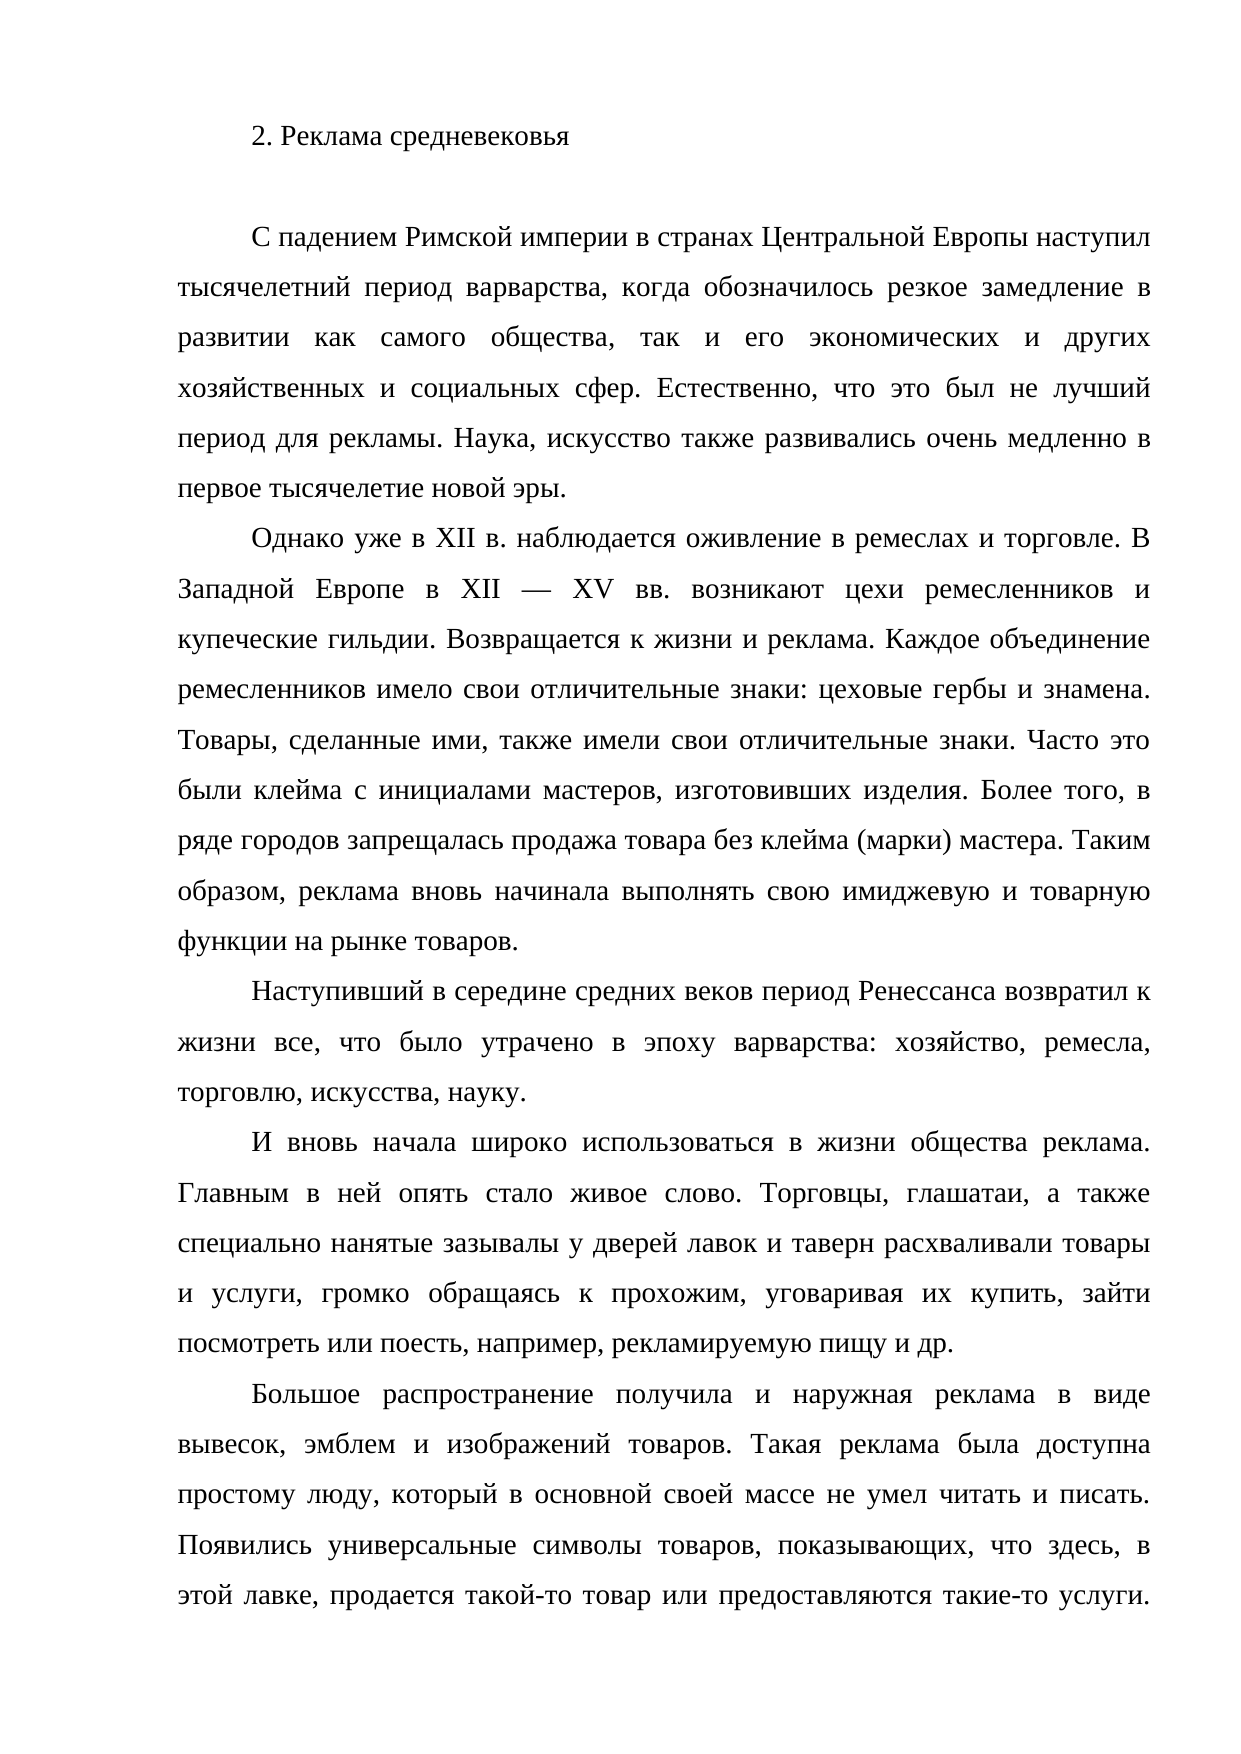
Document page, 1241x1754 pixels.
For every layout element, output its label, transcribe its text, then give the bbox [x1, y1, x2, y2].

text Наступивший в середине средних веков период Ренессанса возвратил к жизни все, что было утрачено в эпоху варварства: хозяйство, ремесла, торговлю, искусства, науку. [177, 973, 1152, 1108]
text И вновь начала широко использоваться в жизни общества реклама. Главным в ней опять стало живое слово. Торговцы, глашатаи, а также специально нанятые зазывалы у дверей лавок и таверн расхваливали товары и услуги, громко обращаясь к прохожим, уговаривая их купить, зайти посмотреть или поесть, например, рекламируемую пищу и др. [177, 1124, 1152, 1359]
text Однако уже в XII в. наблюдается оживление в ремеслах и торговле. В Западной Европе в XII — XV вв. возникают цехи ремесленников и купеческие гильдии. Возвращается к жизни и реклама. Каждое объединение ремесленников имело свои отличительные знаки: цеховые гербы и знамена. Товары, сделанные ими, также имели свои отличительные знаки. Часто это были клейма с инициалами мастеров, изготовивших изделия. Более того, в ряде городов запрещалась продажа товара без клейма (марки) мастера. Таким образом, реклама вновь начинала выполнять свою имиджевую и товарную функции на рынке товаров. [177, 521, 1152, 957]
text 2. Реклама средневековья [177, 118, 1152, 152]
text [177, 1376, 1152, 1611]
text С падением Римской империи в странах Центральной Европы наступил тысячелетний период варварства, когда обозначилось резкое замедление в развитии как самого общества, так и его экономических и других хозяйственных и социальных сфер. Естественно, что это был не лучший период для рекламы. Наука, искусство также развивались очень медленно в первое тысячелетие новой эры. [177, 219, 1152, 504]
